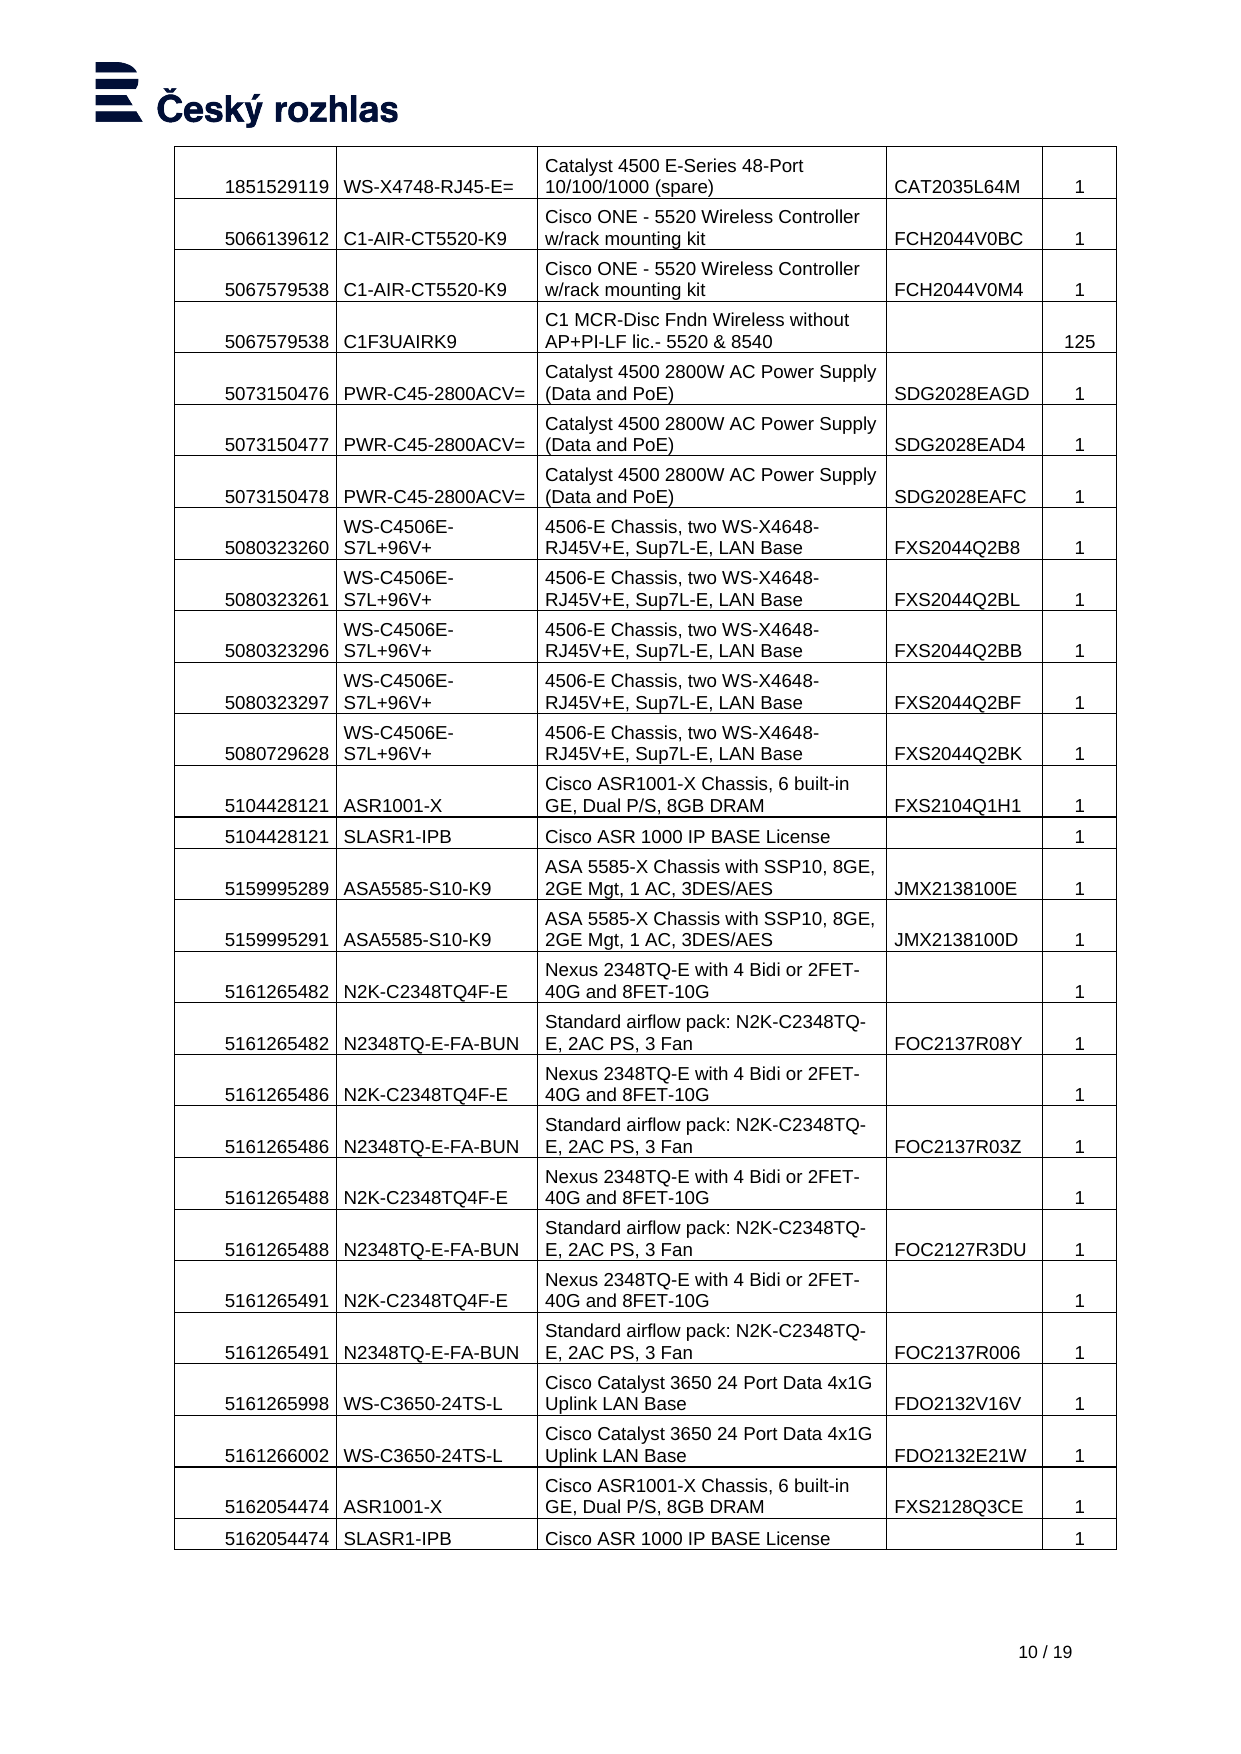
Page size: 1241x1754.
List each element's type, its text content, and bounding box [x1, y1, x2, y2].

table_cell Cisco ASR1001-X Chassis, 6 built-in GE, Dual P/S, 8GB DRAM [538, 1468, 886, 1518]
table_cell SDG2028EAD4 [887, 405, 1042, 455]
table_cell Nexus 2348TQ-E with 4 Bidi or 2FET-40G and 8FET-10G [538, 1055, 886, 1105]
table_cell FXS2044Q2BB [887, 611, 1042, 662]
table_cell FOC2137R08Y [887, 1003, 1042, 1054]
table_cell 5066139612 [175, 199, 336, 249]
table_cell PWR-C45-2800ACV= [337, 405, 537, 455]
table_cell [887, 1055, 1042, 1105]
table_cell 1 [1043, 1468, 1116, 1518]
table_cell 4506-E Chassis, two WS-X4648-RJ45V+E, Sup7L-E, LAN Base [538, 611, 886, 662]
table_cell 1 [1043, 1158, 1116, 1208]
table_cell 4506-E Chassis, two WS-X4648-RJ45V+E, Sup7L-E, LAN Base [538, 714, 886, 765]
table_cell WS-C3650-24TS-L [337, 1364, 537, 1415]
table_cell 4506-E Chassis, two WS-X4648-RJ45V+E, Sup7L-E, LAN Base [538, 560, 886, 610]
table_cell PWR-C45-2800ACV= [337, 456, 537, 507]
table_cell 1 [1043, 849, 1116, 899]
table_cell SLASR1-IPB [337, 1519, 537, 1549]
table_cell C1F3UAIRK9 [337, 302, 537, 352]
table_cell 1 [1043, 250, 1116, 301]
table_cell 5161265488 [175, 1210, 336, 1260]
table_cell 1 [1043, 1003, 1116, 1054]
table_cell 5104428121 [175, 766, 336, 816]
table_cell ASA 5585-X Chassis with SSP10, 8GE, 2GE Mgt, 1 AC, 3DES/AES [538, 900, 886, 951]
table_cell 1 [1043, 508, 1116, 558]
table_cell Cisco Catalyst 3650 24 Port Data 4x1G Uplink LAN Base [538, 1416, 886, 1466]
table_cell 5161265486 [175, 1055, 336, 1105]
table_cell [887, 952, 1042, 1002]
table_cell Catalyst 4500 2800W AC Power Supply (Data and PoE) [538, 456, 886, 507]
table_cell 5073150477 [175, 405, 336, 455]
table_cell FXS2044Q2B8 [887, 508, 1042, 558]
table_cell ASA5585-S10-K9 [337, 900, 537, 951]
table_cell Cisco ASR1001-X Chassis, 6 built-in GE, Dual P/S, 8GB DRAM [538, 766, 886, 816]
table_cell 5161265482 [175, 1003, 336, 1054]
table_cell ASR1001-X [337, 766, 537, 816]
table_cell N2K-C2348TQ4F-E [337, 1055, 537, 1105]
table_cell 5159995291 [175, 900, 336, 951]
table_cell 1 [1043, 714, 1116, 765]
table_cell 5073150478 [175, 456, 336, 507]
table_cell WS-C4506E-S7L+96V+ [337, 611, 537, 662]
table_cell [887, 1519, 1042, 1549]
table_cell 5080729628 [175, 714, 336, 765]
table_cell 5162054474 [175, 1468, 336, 1518]
table_cell Nexus 2348TQ-E with 4 Bidi or 2FET-40G and 8FET-10G [538, 952, 886, 1002]
table_cell FOC2137R03Z [887, 1106, 1042, 1157]
table_cell [887, 302, 1042, 352]
table_cell 5159995289 [175, 849, 336, 899]
table_cell FCH2044V0M4 [887, 250, 1042, 301]
table_cell C1-AIR-CT5520-K9 [337, 199, 537, 249]
table_cell JMX2138100E [887, 849, 1042, 899]
table_cell 1 [1043, 1261, 1116, 1312]
table_cell WS-C4506E-S7L+96V+ [337, 714, 537, 765]
table_cell 1 [1043, 1055, 1116, 1105]
table_cell 1 [1043, 663, 1116, 713]
table_cell 5067579538 [175, 250, 336, 301]
table_cell 1 [1043, 560, 1116, 610]
table_cell Cisco Catalyst 3650 24 Port Data 4x1G Uplink LAN Base [538, 1364, 886, 1415]
table_cell [887, 1261, 1042, 1312]
table_cell FXS2104Q1H1 [887, 766, 1042, 816]
table_cell FXS2044Q2BF [887, 663, 1042, 713]
table_cell 1 [1043, 1416, 1116, 1466]
table_cell 1 [1043, 405, 1116, 455]
table_cell 1 [1043, 1519, 1116, 1549]
table_cell 5080323297 [175, 663, 336, 713]
table_cell Nexus 2348TQ-E with 4 Bidi or 2FET-40G and 8FET-10G [538, 1261, 886, 1312]
table_cell SDG2028EAFC [887, 456, 1042, 507]
table_cell FXS2128Q3CE [887, 1468, 1042, 1518]
table_cell Catalyst 4500 2800W AC Power Supply (Data and PoE) [538, 405, 886, 455]
table_cell 1 [1043, 199, 1116, 249]
table_cell C1 MCR-Disc Fndn Wireless without AP+PI-LF lic.- 5520 & 8540 [538, 302, 886, 352]
table_cell FXS2044Q2BL [887, 560, 1042, 610]
table_cell ASA 5585-X Chassis with SSP10, 8GE, 2GE Mgt, 1 AC, 3DES/AES [538, 849, 886, 899]
table_cell [887, 1158, 1042, 1208]
table_cell Nexus 2348TQ-E with 4 Bidi or 2FET-40G and 8FET-10G [538, 1158, 886, 1208]
table_cell WS-C3650-24TS-L [337, 1416, 537, 1466]
table_cell N2K-C2348TQ4F-E [337, 1261, 537, 1312]
table_cell N2K-C2348TQ4F-E [337, 952, 537, 1002]
table_cell 1 [1043, 611, 1116, 662]
table_cell N2348TQ-E-FA-BUN [337, 1106, 537, 1157]
table_cell 5161265998 [175, 1364, 336, 1415]
table_cell 5080323296 [175, 611, 336, 662]
table_cell 5104428121 [175, 818, 336, 848]
table_cell C1-AIR-CT5520-K9 [337, 250, 537, 301]
table_cell WS-X4748-RJ45-E= [337, 147, 537, 198]
table_cell 5161265488 [175, 1158, 336, 1208]
table_cell JMX2138100D [887, 900, 1042, 951]
table_cell Standard airflow pack: N2K-C2348TQ-E, 2AC PS, 3 Fan [538, 1210, 886, 1260]
table_cell ASA5585-S10-K9 [337, 849, 537, 899]
table_cell 1 [1043, 1106, 1116, 1157]
table_cell Cisco ONE - 5520 Wireless Controller w/rack mounting kit [538, 250, 886, 301]
table_cell 5161265486 [175, 1106, 336, 1157]
table_cell 1851529119 [175, 147, 336, 198]
table_cell N2348TQ-E-FA-BUN [337, 1003, 537, 1054]
table_cell N2348TQ-E-FA-BUN [337, 1210, 537, 1260]
table_cell 5161265491 [175, 1313, 336, 1363]
table_cell 5067579538 [175, 302, 336, 352]
table_cell WS-C4506E-S7L+96V+ [337, 560, 537, 610]
table_cell 1 [1043, 353, 1116, 404]
table_cell N2K-C2348TQ4F-E [337, 1158, 537, 1208]
table_cell FOC2127R3DU [887, 1210, 1042, 1260]
table_cell Standard airflow pack: N2K-C2348TQ-E, 2AC PS, 3 Fan [538, 1003, 886, 1054]
table_cell ASR1001-X [337, 1468, 537, 1518]
table_cell FOC2137R006 [887, 1313, 1042, 1363]
picture [95, 62, 398, 128]
table_cell Cisco ASR 1000 IP BASE License [538, 1519, 886, 1549]
table_cell SDG2028EAGD [887, 353, 1042, 404]
table_cell 5162054474 [175, 1519, 336, 1549]
table_cell FCH2044V0BC [887, 199, 1042, 249]
table_cell WS-C4506E-S7L+96V+ [337, 508, 537, 558]
table_cell FXS2044Q2BK [887, 714, 1042, 765]
table_cell 1 [1043, 1313, 1116, 1363]
table_cell [887, 818, 1042, 848]
table_cell 1 [1043, 900, 1116, 951]
table_cell FDO2132E21W [887, 1416, 1042, 1466]
table_cell 1 [1043, 818, 1116, 848]
table_cell 125 [1043, 302, 1116, 352]
table_cell 1 [1043, 1210, 1116, 1260]
table_cell 4506-E Chassis, two WS-X4648-RJ45V+E, Sup7L-E, LAN Base [538, 663, 886, 713]
table_cell 5161265491 [175, 1261, 336, 1312]
table_cell 1 [1043, 456, 1116, 507]
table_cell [538, 147, 886, 198]
table_cell SLASR1-IPB [337, 818, 537, 848]
table_cell CAT2035L64M [887, 147, 1042, 198]
table_cell WS-C4506E-S7L+96V+ [337, 663, 537, 713]
table_cell Cisco ASR 1000 IP BASE License [538, 818, 886, 848]
table_cell 1 [1043, 766, 1116, 816]
table_cell 5161265482 [175, 952, 336, 1002]
table_cell Standard airflow pack: N2K-C2348TQ-E, 2AC PS, 3 Fan [538, 1313, 886, 1363]
table_cell Standard airflow pack: N2K-C2348TQ-E, 2AC PS, 3 Fan [538, 1106, 886, 1157]
table_cell 1 [1043, 1364, 1116, 1415]
table_cell 4506-E Chassis, two WS-X4648-RJ45V+E, Sup7L-E, LAN Base [538, 508, 886, 558]
table_cell 5080323260 [175, 508, 336, 558]
table_cell 5161266002 [175, 1416, 336, 1466]
table_cell PWR-C45-2800ACV= [337, 353, 537, 404]
table_cell FDO2132V16V [887, 1364, 1042, 1415]
table_cell 5073150476 [175, 353, 336, 404]
table_cell Cisco ONE - 5520 Wireless Controller w/rack mounting kit [538, 199, 886, 249]
table_cell N2348TQ-E-FA-BUN [337, 1313, 537, 1363]
table_cell 1 [1043, 147, 1116, 198]
table_cell Catalyst 4500 2800W AC Power Supply (Data and PoE) [538, 353, 886, 404]
table_cell 1 [1043, 952, 1116, 1002]
table_cell 5080323261 [175, 560, 336, 610]
